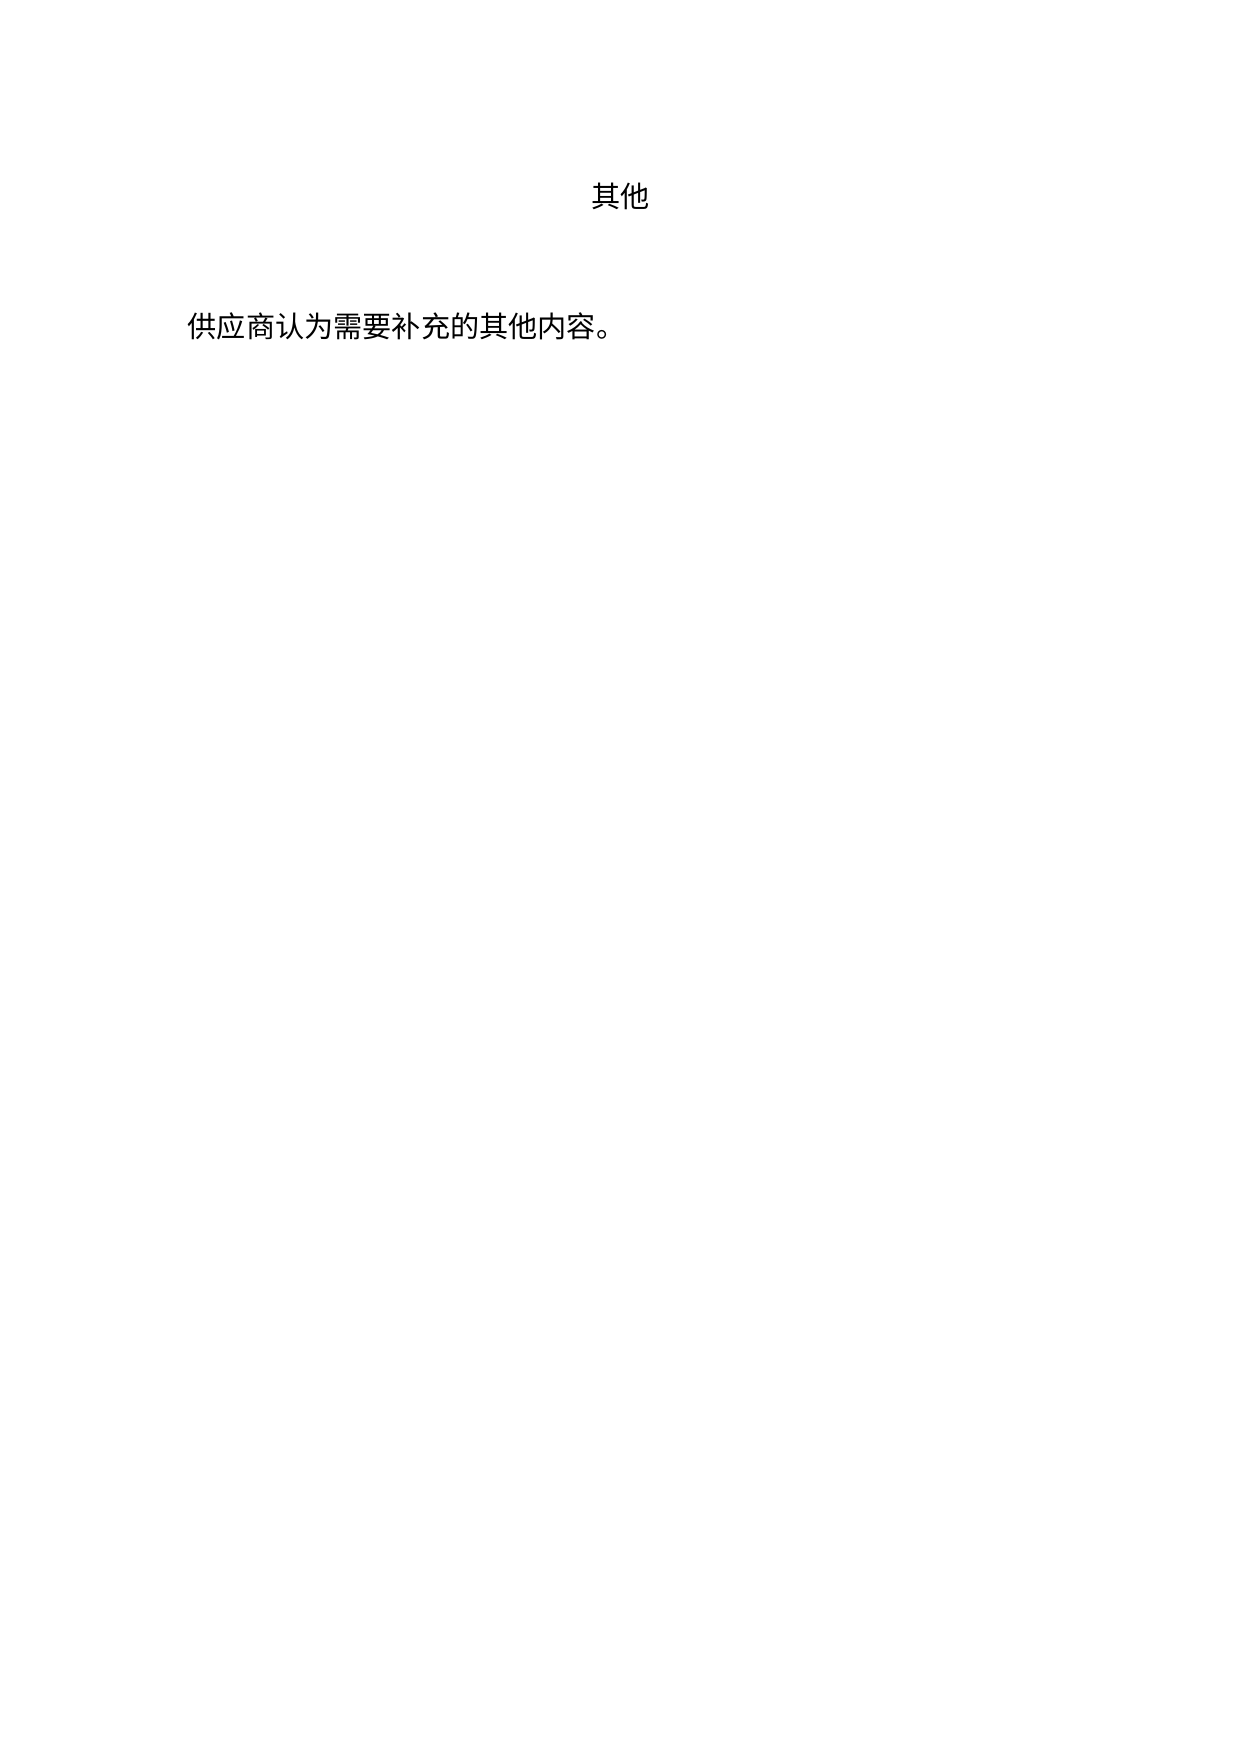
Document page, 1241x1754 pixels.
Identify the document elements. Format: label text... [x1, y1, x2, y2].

text 其他 [187, 162, 1053, 227]
text 供应商认为需要补充的其他内容。 [187, 292, 1053, 357]
